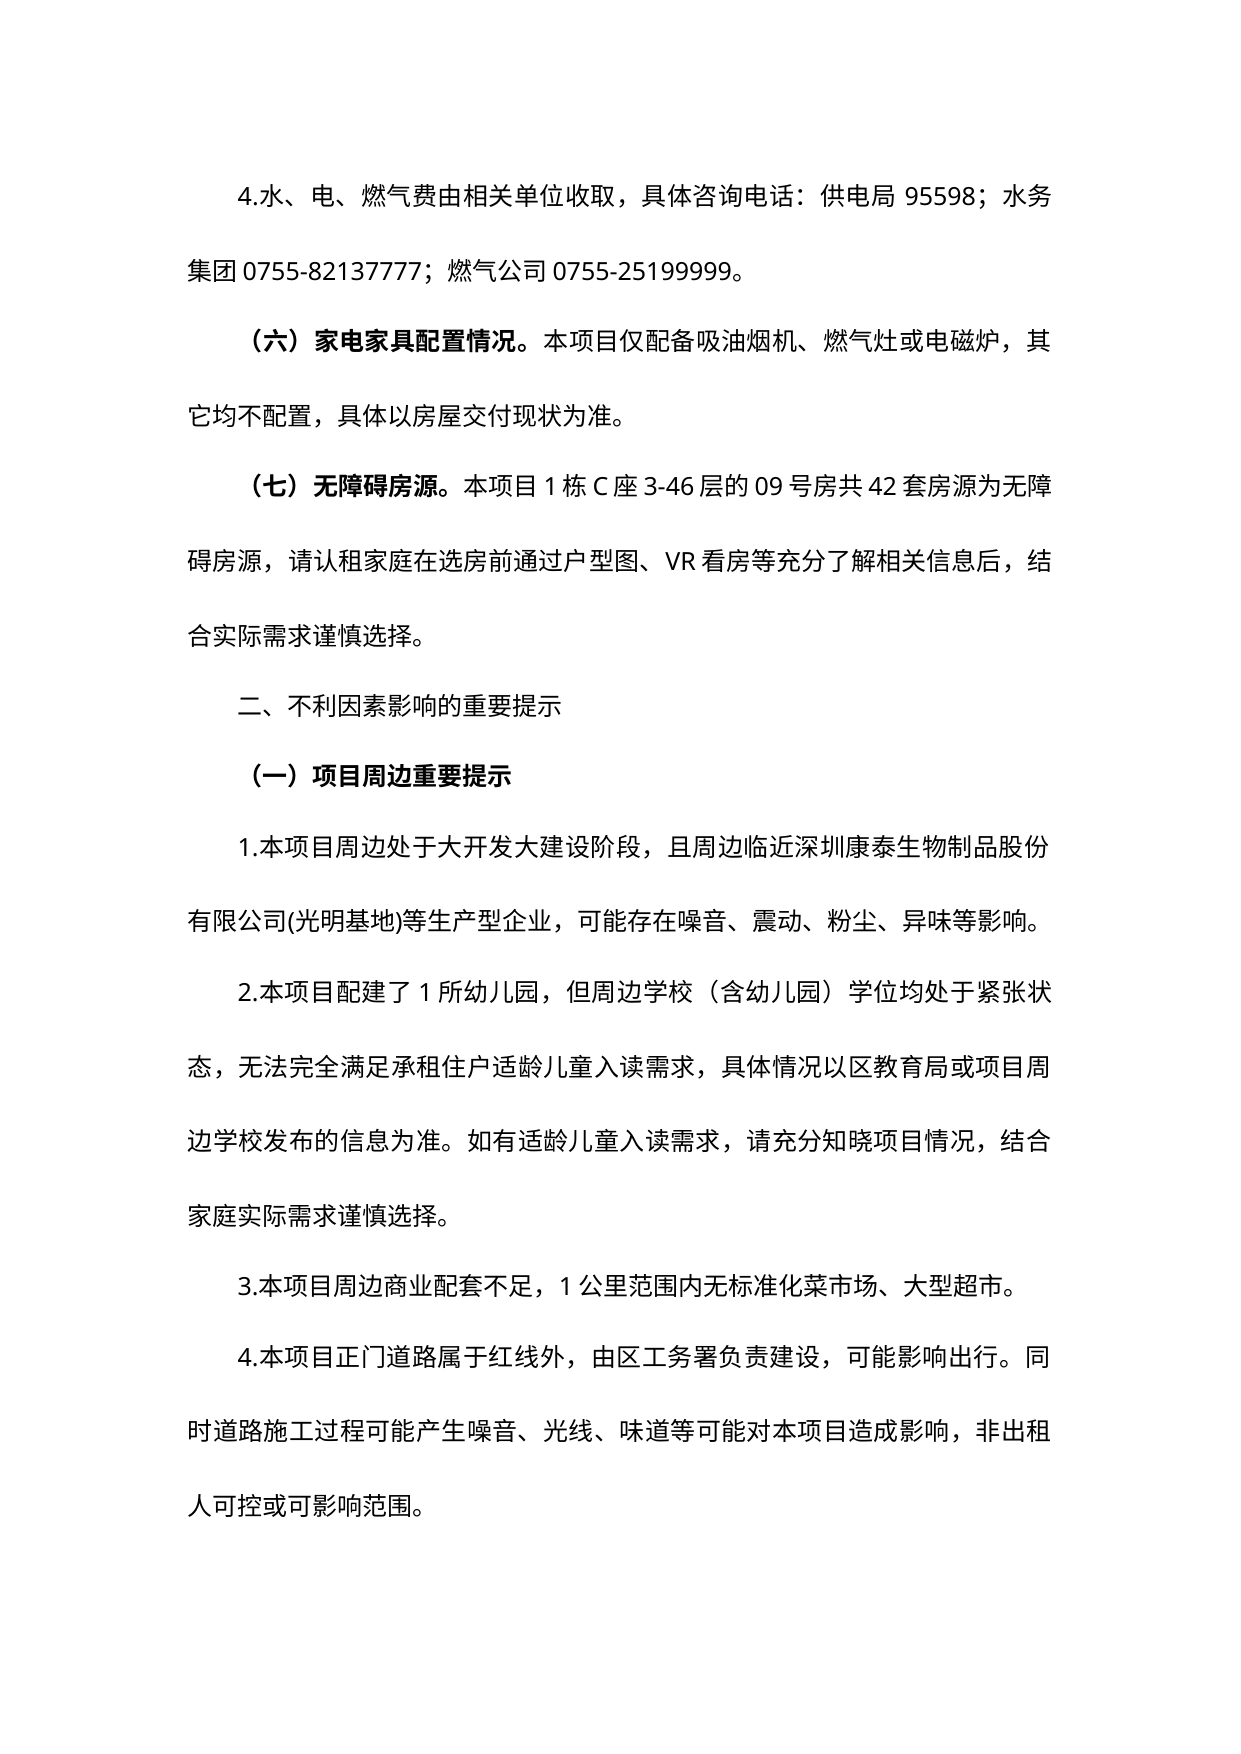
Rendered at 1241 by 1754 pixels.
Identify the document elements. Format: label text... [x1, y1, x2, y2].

text 3.本项目周边商业配套不足，1公里范围内无标准化菜市场、大型超市。 [187, 1252, 1053, 1317]
text 4.水、电、燃气费由相关单位收取，具体咨询电话：供电局95598；水务集团0755-82137777；燃气公司0755-25199999。 [187, 162, 1053, 302]
text 4.本项目正门道路属于红线外，由区工务署负责建设，可能影响出行。同时道路施工过程可能产生噪音、光线、味道等可能对本项目造成影响，非出租人可控或可影响范围。 [187, 1323, 1053, 1537]
text （七）无障碍房源。本项目1栋C座3-46层的09号房共42套房源为无障碍房源，请认租家庭在选房前通过户型图、VR看房等充分了解相关信息后，结合实际需求谨慎选择。 [187, 452, 1053, 667]
text （一）项目周边重要提示 [187, 742, 1053, 807]
text 2.本项目配建了1所幼儿园，但周边学校（含幼儿园）学位均处于紧张状态，无法完全满足承租住户适龄儿童入读需求，具体情况以区教育局或项目周边学校发布的信息为准。如有适龄儿童入读需求，请充分知晓项目情况，结合家庭实际需求谨慎选择。 [187, 958, 1053, 1247]
text 二、不利因素影响的重要提示 [187, 672, 1053, 737]
text 1.本项目周边处于大开发大建设阶段，且周边临近深圳康泰生物制品股份有限公司(光明基地)等生产型企业，可能存在噪音、震动、粉尘、异味等影响。 [187, 813, 1053, 952]
text （六）家电家具配置情况。本项目仅配备吸油烟机、燃气灶或电磁炉，其它均不配置，具体以房屋交付现状为准。 [187, 307, 1053, 447]
